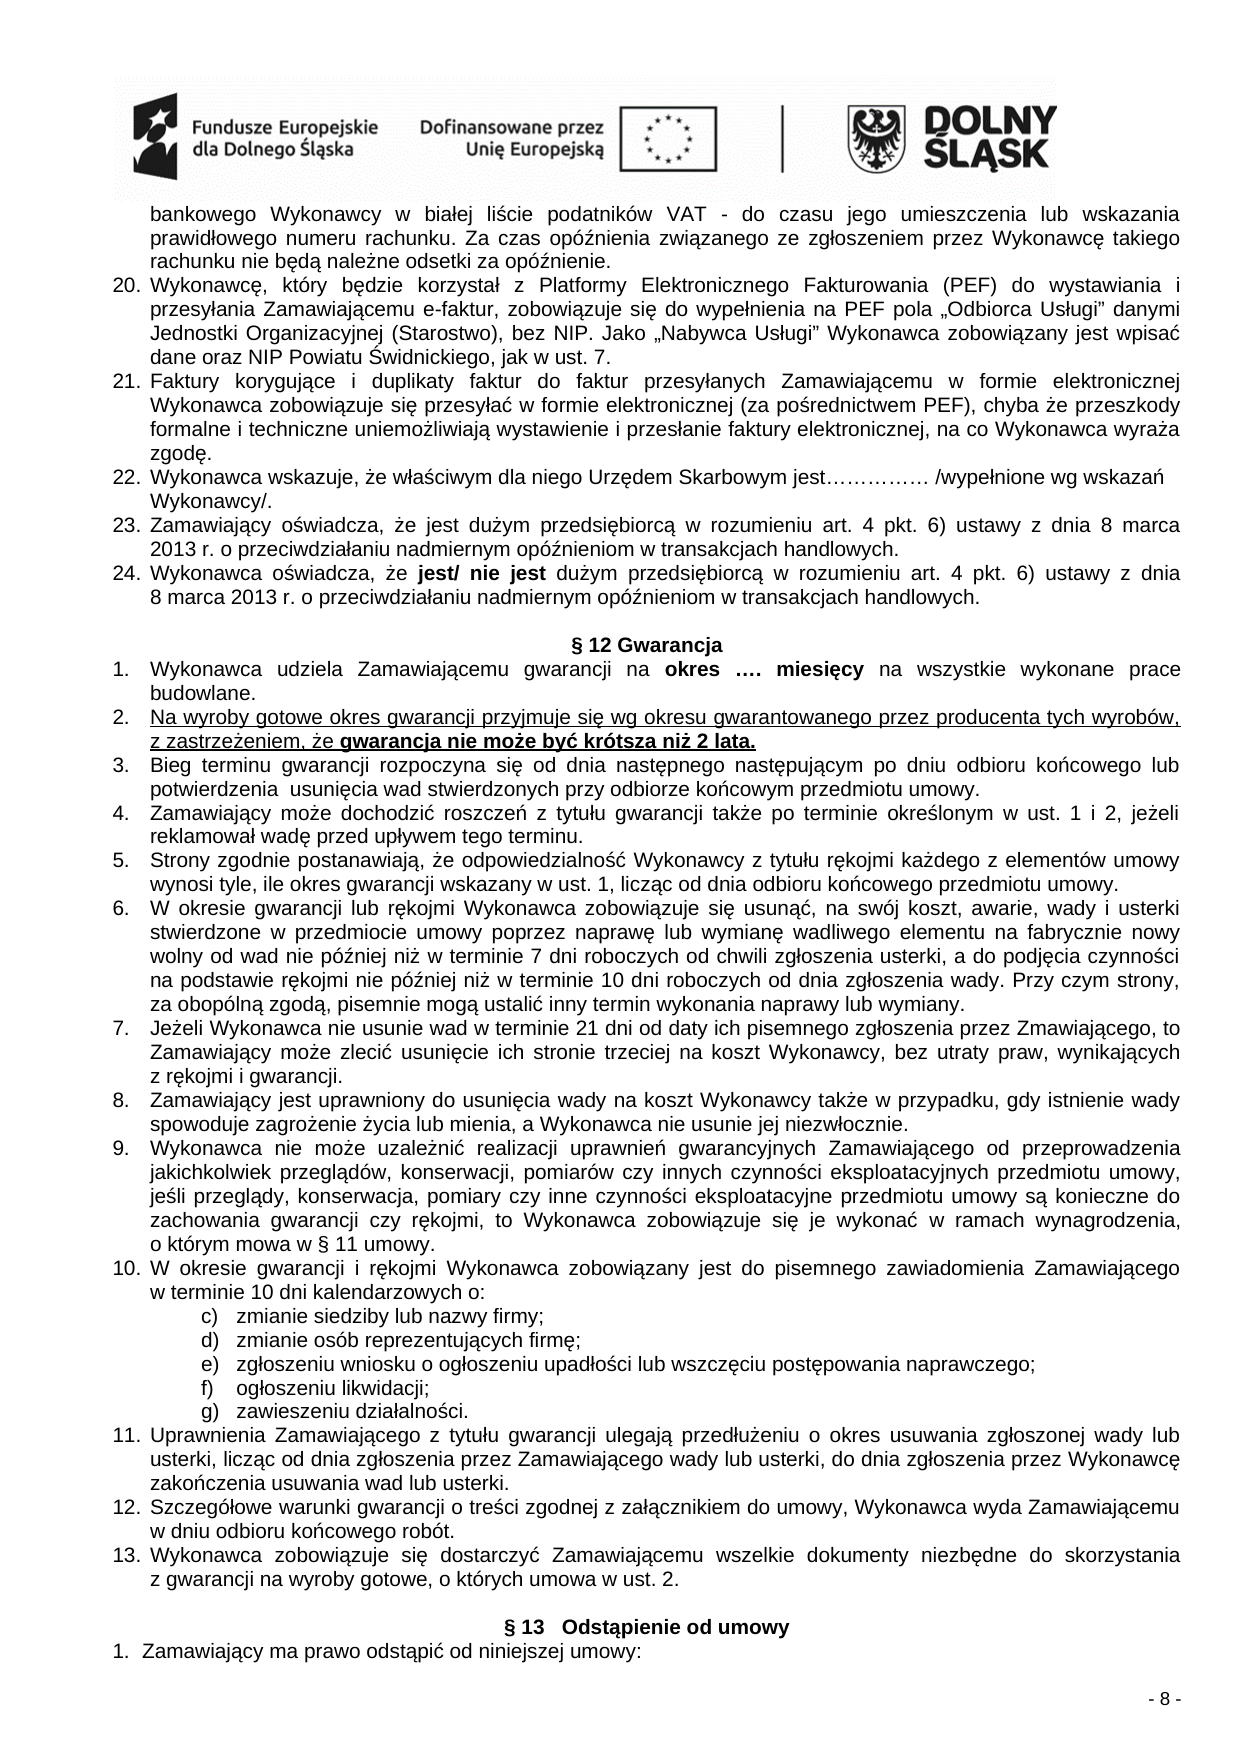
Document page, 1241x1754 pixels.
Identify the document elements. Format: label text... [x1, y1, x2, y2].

list Strony zgodnie postanawiają, że odpowiedzialność Wykonawcy z tytułu rękojmi każdego z elementów umowy wynosi tyle, ile okres gwarancji wskazany w ust. 1, licząc od dnia odbioru końcowego przedmiotu umowy. [112, 848, 1181, 896]
list Wykonawca udziela Zamawiającemu gwarancji na okres …. miesięcy na wszystkie wykonane prace budowlane. [112, 657, 1181, 704]
text § 13 Odstąpienie od umowy [112, 1615, 1181, 1639]
list Zamawiający jest uprawniony do usunięcia wady na koszt Wykonawcy także w przypadku, gdy istnienie wady spowoduje zagrożenie życia lub mienia, a Wykonawca nie usunie jej niezwłocznie. [112, 1088, 1181, 1136]
list zmianie osób reprezentujących firmę; [201, 1327, 1181, 1351]
list Zamawiający ma prawo odstąpić od niniejszej umowy: [112, 1639, 1181, 1663]
list Zamawiający oświadcza, że jest dużym przedsiębiorcą w rozumieniu art. 4 pkt. 6) ustawy z dnia 8 marca 2013 r. o przeciwdziałaniu nadmiernym opóźnieniom w transakcjach handlowych. [112, 513, 1181, 561]
list Faktury korygujące i duplikaty faktur do faktur przesyłanych Zamawiającemu w formie elektronicznej Wykonawca zobowiązuje się przesyłać w formie elektronicznej (za pośrednictwem PEF), chyba że przeszkody formalne i techniczne uniemożliwiają wystawienie i przesłanie faktury elektronicznej, na co Wykonawca wyraża zgodę. [112, 369, 1181, 465]
list zmianie siedziby lub nazwy firmy; [201, 1303, 1181, 1327]
list Wykonawca zobowiązuje się dostarczyć Zamawiającemu wszelkie dokumenty niezbędne do skorzystania z gwarancji na wyroby gotowe, o których umowa w ust. 2. [112, 1543, 1181, 1591]
list W okresie gwarancji i rękojmi Wykonawca zobowiązany jest do pisemnego zawiadomienia Zamawiającego w terminie 10 dni kalendarzowych o: [112, 1256, 1181, 1303]
list zgłoszeniu wniosku o ogłoszeniu upadłości lub wszczęciu postępowania naprawczego; [201, 1351, 1181, 1375]
list Zamawiający może dochodzić roszczeń z tytułu gwarancji także po terminie określonym w ust. 1 i 2, jeżeli reklamował wadę przed upływem tego terminu. [112, 800, 1181, 848]
list Jeżeli Wykonawca nie usunie wad w terminie 21 dni od daty ich pisemnego zgłoszenia przez Zmawiającego, to Zamawiający może zlecić usunięcie ich stronie trzeciej na koszt Wykonawcy, bez utraty praw, wynikających z rękojmi i gwarancji. [112, 1016, 1181, 1088]
list Wykonawca nie może uzależnić realizacji uprawnień gwarancyjnych Zamawiającego od przeprowadzenia jakichkolwiek przeglądów, konserwacji, pomiarów czy innych czynności eksploatacyjnych przedmiotu umowy, jeśli przeglądy, konserwacja, pomiary czy inne czynności eksploatacyjne przedmiotu umowy są konieczne do zachowania gwarancji czy rękojmi, to Wykonawca zobowiązuje się je wykonać w ramach wynagrodzenia, o którym mowa w § 11 umowy. [112, 1136, 1181, 1256]
text § 12 Gwarancja [112, 633, 1181, 657]
list Wykonawcę, który będzie korzystał z Platformy Elektronicznego Fakturowania (PEF) do wystawiania i przesyłania Zamawiającemu e-faktur, zobowiązuje się do wypełnienia na PEF pola „Odbiorca Usługi” danymi Jednostki Organizacyjnej (Starostwo), bez NIP. Jako „Nabywca Usługi” Wykonawca zobowiązany jest wpisać dane oraz NIP Powiatu Świdnickiego, jak w ust. 7. [112, 273, 1181, 369]
picture [112, 71, 1058, 202]
list Szczegółowe warunki gwarancji o treści zgodnej z załącznikiem do umowy, Wykonawca wyda Zamawiającemu w dniu odbioru końcowego robót. [112, 1495, 1181, 1543]
list zawieszeniu działalności. [201, 1399, 1181, 1423]
list ogłoszeniu likwidacji; [201, 1375, 1181, 1399]
list Na wyroby gotowe okres gwarancji przyjmuje się wg okresu gwarantowanego przez producenta tych wyrobów, z zastrzeżeniem, że gwarancja nie może być krótsza niż 2 lata. [112, 704, 1181, 752]
list W okresie gwarancji lub rękojmi Wykonawca zobowiązuje się usunąć, na swój koszt, awarie, wady i usterki stwierdzone w przedmiocie umowy poprzez naprawę lub wymianę wadliwego elementu na fabrycznie nowy wolny od wad nie później niż w terminie 7 dni roboczych od chwili zgłoszenia usterki, a do podjęcia czynności na podstawie rękojmi nie później niż w terminie 10 dni roboczych od dnia zgłoszenia wady. Przy czym strony, za obopólną zgodą, pisemnie mogą ustalić inny termin wykonania naprawy lub wymiany. [112, 896, 1181, 1016]
list Bieg terminu gwarancji rozpoczyna się od dnia następnego następującym po dniu odbioru końcowego lub potwierdzenia usunięcia wad stwierdzonych przy odbiorze końcowym przedmiotu umowy. [112, 752, 1181, 800]
list Wykonawca oświadcza, że jest/ nie jest dużym przedsiębiorcą w rozumieniu art. 4 pkt. 6) ustawy z dnia 8 marca 2013 r. o przeciwdziałaniu nadmiernym opóźnieniom w transakcjach handlowych. [112, 561, 1181, 609]
list Uprawnienia Zamawiającego z tytułu gwarancji ulegają przedłużeniu o okres usuwania zgłoszonej wady lub usterki, licząc od dnia zgłoszenia przez Zamawiającego wady lub usterki, do dnia zgłoszenia przez Wykonawcę zakończenia usuwania wad lub usterki. [112, 1423, 1181, 1495]
list Wykonawca wskazuje, że właściwym dla niego Urzędem Skarbowym jest…………… /wypełnione wg wskazań Wykonawcy/. [112, 465, 1181, 513]
